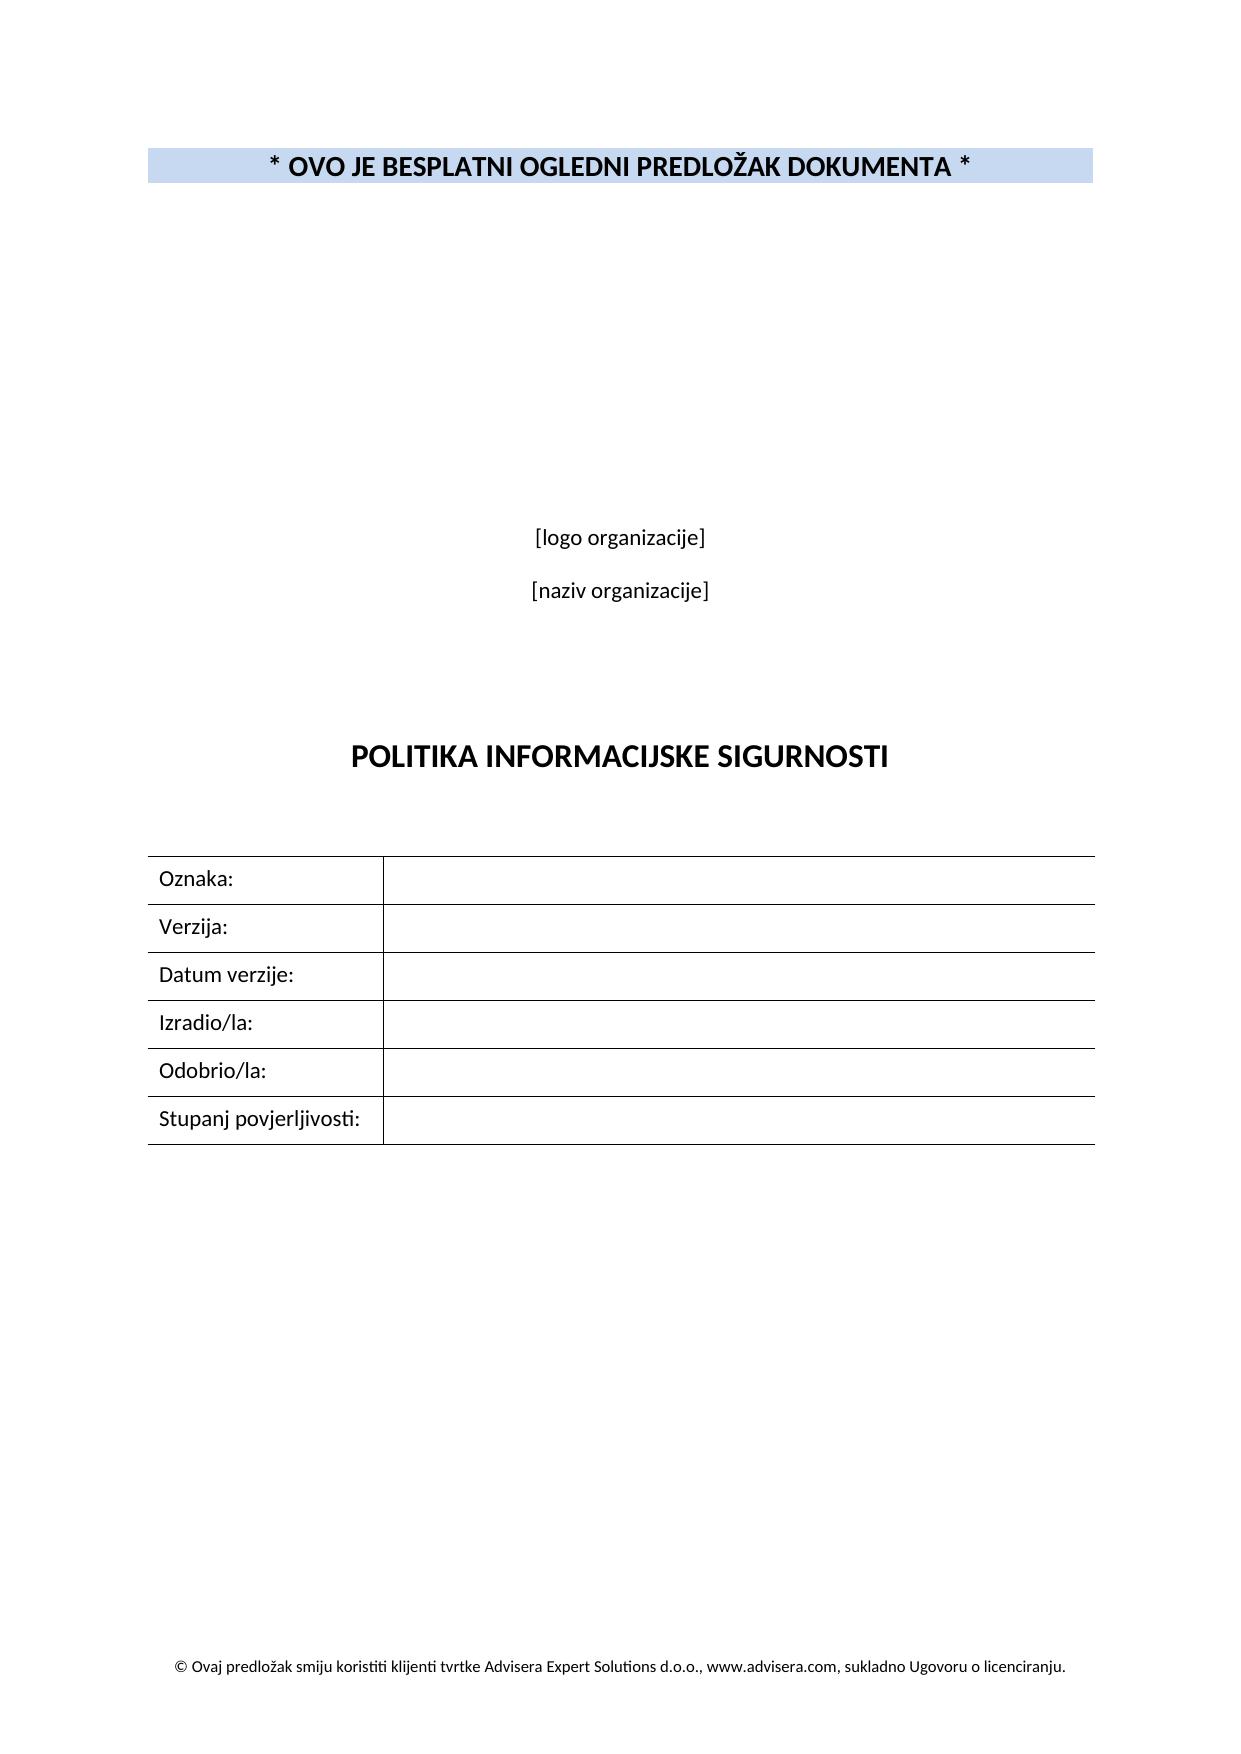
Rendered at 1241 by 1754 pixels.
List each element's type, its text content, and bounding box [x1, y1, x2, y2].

table_cell [384, 1097, 1094, 1143]
table_cell Verzija: [148, 905, 383, 952]
table_header Oznaka: [148, 857, 383, 904]
table_cell [384, 905, 1094, 952]
table_cell [384, 953, 1094, 1000]
text [logo organizacije] [148, 523, 1093, 551]
text POLITIKA INFORMACIJSKE SIGURNOSTI [148, 735, 1093, 776]
table_cell [384, 1049, 1094, 1096]
text * OVO JE BESPLATNI OGLEDNI PREDLOŽAK DOKUMENTA * [148, 148, 1093, 183]
table_cell Odobrio/la: [148, 1049, 383, 1096]
table_cell [384, 1001, 1094, 1048]
table_header [384, 857, 1094, 904]
table_cell Izradio/la: [148, 1001, 383, 1048]
table_cell Datum verzije: [148, 953, 383, 1000]
table_cell Stupanj povjerljivosti: [148, 1097, 383, 1143]
text [naziv organizacije] [148, 576, 1093, 604]
